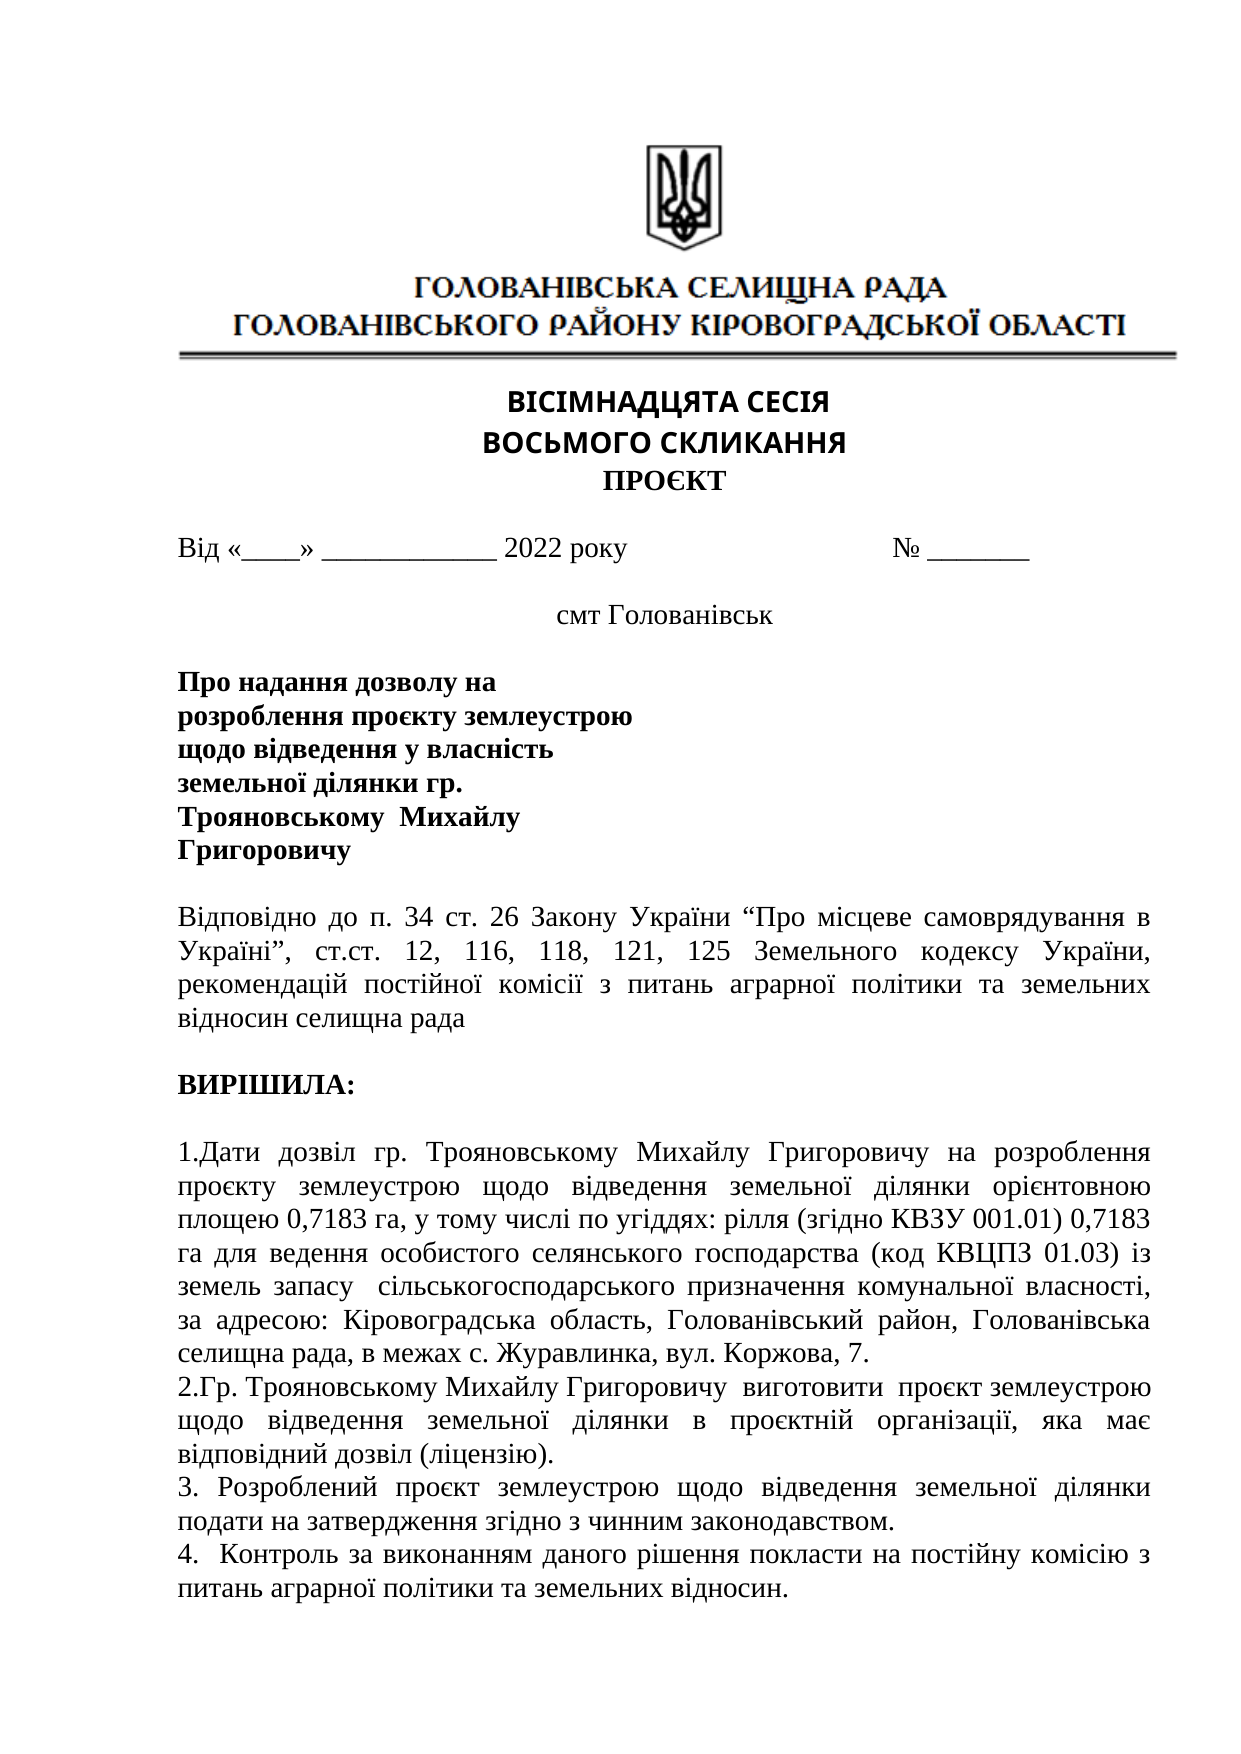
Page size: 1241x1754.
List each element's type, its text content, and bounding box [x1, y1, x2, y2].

text ПРОЄКТ [177, 463, 1152, 497]
table_cell ВОСЬМОГО СКЛИКАННЯ [177, 423, 1152, 463]
text 4. Контроль за виконанням даного рішення покласти на постійну комісію з питань аграрної політики та земельних відносин. [177, 1537, 1152, 1604]
text Від «____» ____________ 2022 року № _______ [177, 530, 1152, 564]
text Відповідно до п. 34 ст. 26 Закону України “Про місцеве самоврядування в Україні”, ст.ст. 12, 116, 118, 121, 125 Земельного кодексу України, рекомендацій постійної комісії з питань аграрної політики та земельних відносин селищна рада [177, 899, 1152, 1033]
text Про надання дозволу на розроблення проєкту землеустрою щодо відведення у власність земельної ділянки гр. Трояновському Михайлу Григоровичу [177, 664, 664, 866]
text 2.Гр. Трояновському Михайлу Григоровичу виготовити проєкт землеустрою щодо відведення земельної ділянки в проєктній організації, яка має відповідний дозвіл (ліцензію). [177, 1369, 1152, 1469]
text ВИРІШИЛА: [177, 1067, 1152, 1101]
picture [177, 144, 1179, 370]
text смт Голованівськ [177, 597, 1152, 631]
table_header ВІСІМНАДЦЯТА СЕСІЯ [177, 381, 1152, 422]
text 1.Дати дозвіл гр. Трояновському Михайлу Григоровичу на розроблення проєкту землеустрою щодо відведення земельної ділянки орієнтовною площею 0,7183 га, у тому числі по угіддях: рілля (згідно КВЗУ 001.01) 0,7183 га для ведення особистого селянського господарства (код КВЦПЗ 01.03) із земель запасу сільськогосподарського призначення комунальної власності, за адресою: Кіровоградська область, Голованівський район, Голованівська селищна рада, в межах с. Журавлинка, вул. Коржова, 7. [177, 1134, 1152, 1369]
text 3. Розроблений проєкт землеустрою щодо відведення земельної ділянки подати на затвердження згідно з чинним законодавством. [177, 1469, 1152, 1537]
